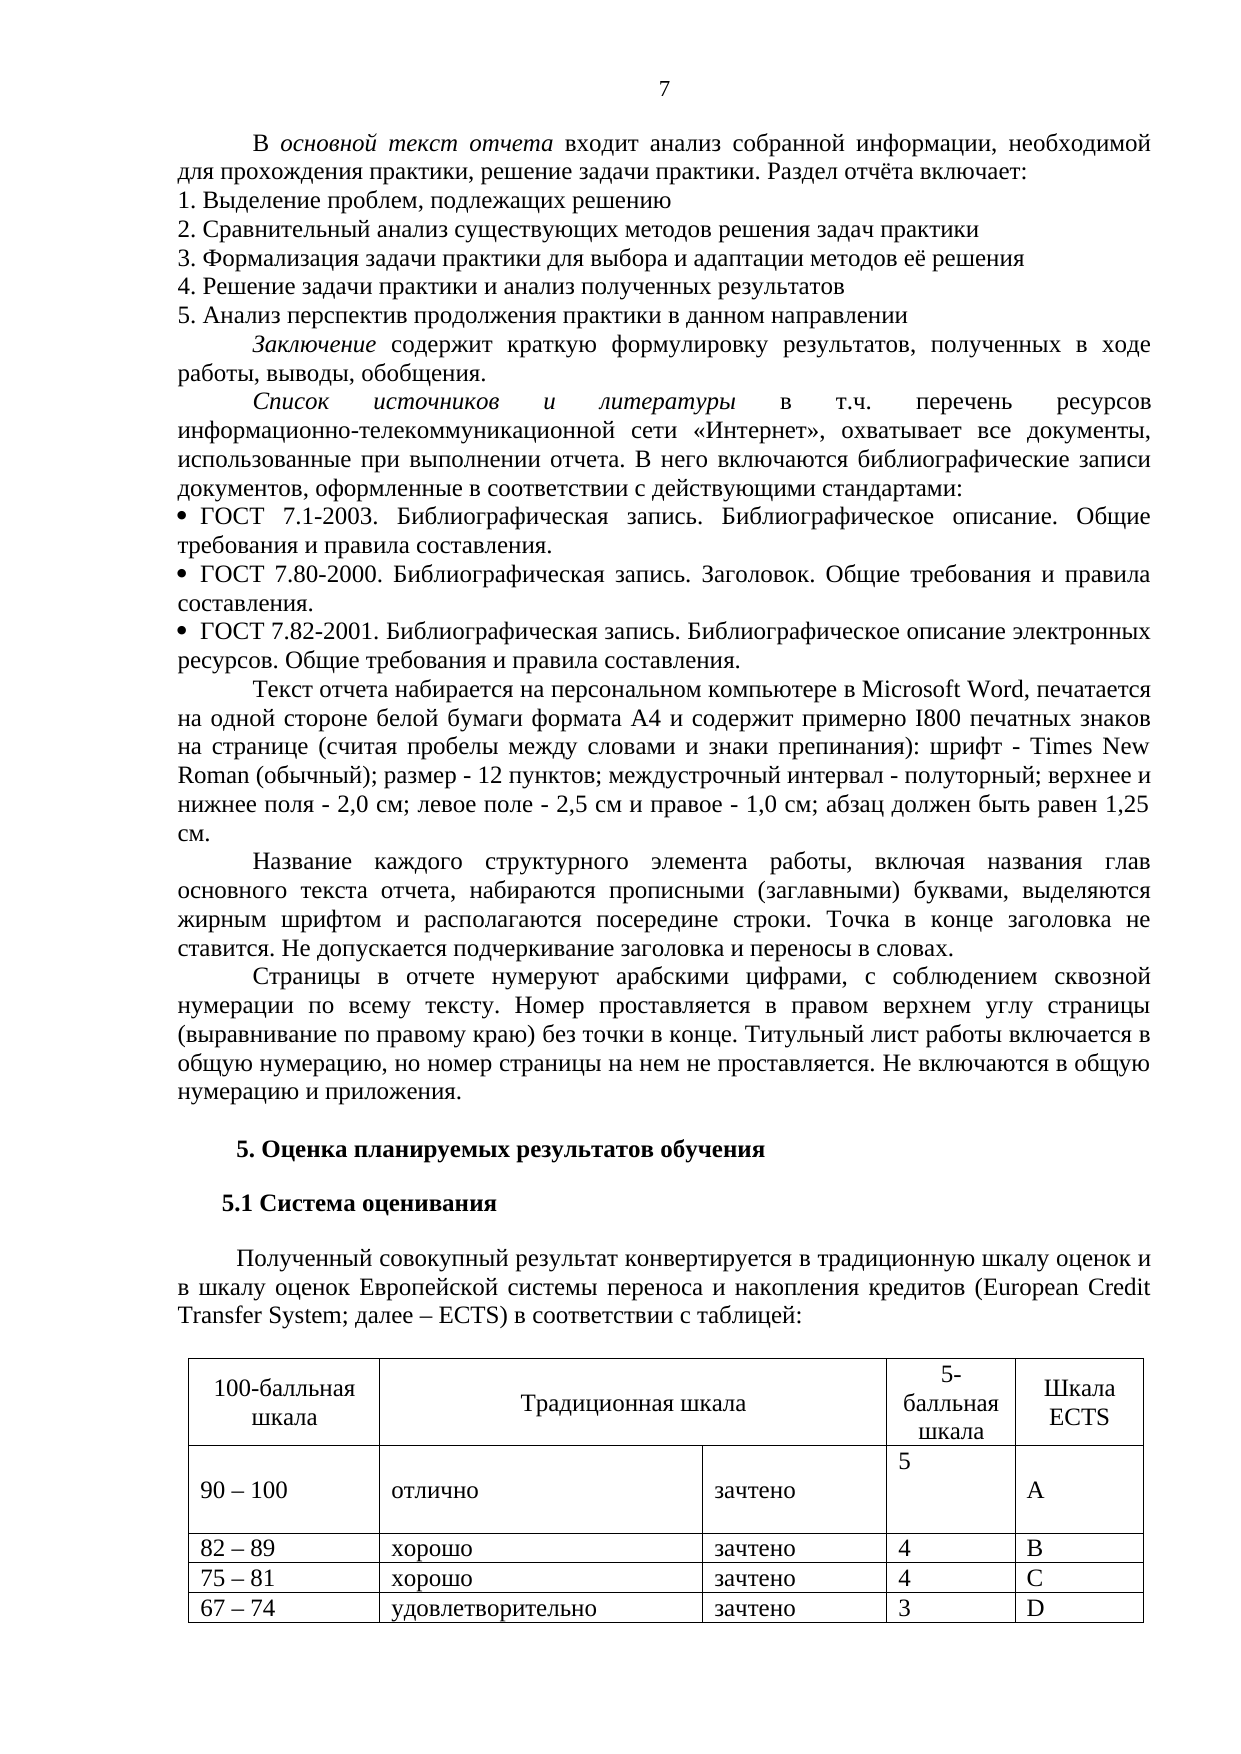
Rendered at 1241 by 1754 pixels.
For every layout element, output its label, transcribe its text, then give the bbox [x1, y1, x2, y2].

table_cell удовлетворительно [380, 1593, 702, 1622]
text Полученный совокупный результат конвертируется в традиционную шкалу оценок и в шкалу оценок Европейской системы переноса и накопления кредитов (European Credit Transfer System; далее – ECTS) в соответствии с таблицей: [177, 1243, 1152, 1329]
table_header 100-балльная шкала [189, 1359, 379, 1445]
list ГОСТ 7.82-2001. Библиографическая запись. Библиографическое описание электронных ресурсов. Общие требования и правила составления. [177, 616, 1152, 674]
table_cell 67 – 74 [189, 1593, 379, 1622]
table_cell B [1016, 1534, 1143, 1562]
text Название каждого структурного элемента работы, включая названия глав основного текста отчета, набираются прописными (заглавными) буквами, выделяются жирным шрифтом и располагаются посередине строки. Точка в конце заголовка не ставится. Не допускается подчеркивание заголовка и переносы в словах. [177, 846, 1152, 961]
table_header 5-балльная шкала [887, 1359, 1015, 1445]
table_cell хорошо [380, 1563, 702, 1592]
text Список источников и литературы в т.ч. перечень ресурсов информационно-телекоммуникационной сети «Интернет», охватывает все документы, использованные при выполнении отчета. В него включаются библиографические записи документов, оформленные в соответствии с действующими стандартами: [177, 386, 1152, 501]
list ГОСТ 7.1-2003. Библиографическая запись. Библиографическое описание. Общие требования и правила составления. [177, 501, 1152, 559]
table_cell 4 [887, 1563, 1015, 1592]
list Сравнительный анализ существующих методов решения задач практики [177, 214, 1152, 243]
table_cell отлично [380, 1446, 702, 1532]
text Текст отчета набирается на персональном компьютере в Microsoft Word, печатается на одной стороне белой бумаги формата А4 и содержит примерно I800 печатных знаков на странице (считая пробелы между словами и знаки препинания): шрифт - Times New Roman (обычный); размер - 12 пунктов; междустрочный интервал - полуторный; верхнее и нижнее поля - 2,0 см; левое поле - 2,5 см и правое - 1,0 см; абзац должен быть равен 1,25 см. [177, 674, 1152, 846]
text В основной текст отчета входит анализ собранной информации, необходимой для прохождения практики, решение задачи практики. Раздел отчёта включает: [177, 128, 1152, 185]
table_cell 75 – 81 [189, 1563, 379, 1592]
table_cell зачтено [703, 1593, 886, 1622]
table_header Шкала ECTS [1016, 1359, 1143, 1445]
table_cell A [1016, 1446, 1143, 1532]
table_header Традиционная шкала [380, 1359, 886, 1445]
table_cell 3 [887, 1593, 1015, 1622]
list 5.1 Система оценивания [177, 1188, 1152, 1216]
list ГОСТ 7.80-2000. Библиографическая запись. Заголовок. Общие требования и правила составления. [177, 559, 1152, 616]
list Формализация задачи практики для выбора и адаптации методов её решения [177, 243, 1152, 271]
table_cell зачтено [703, 1563, 886, 1592]
table_cell зачтено [703, 1534, 886, 1562]
table_cell хорошо [380, 1534, 702, 1562]
text Страницы в отчете нумеруют арабскими цифрами, с соблюдением сквозной нумерации по всему тексту. Номер проставляется в правом верхнем углу страницы (выравнивание по правому краю) без точки в конце. Титульный лист работы включается в общую нумерацию, но номер страницы на нем не проставляется. Не включаются в общую нумерацию и приложения. [177, 961, 1152, 1105]
table_cell 90 – 100 [189, 1446, 379, 1532]
list Решение задачи практики и анализ полученных результатов [177, 271, 1152, 300]
list Выделение проблем, подлежащих решению [177, 185, 1152, 214]
table_cell 5 [887, 1446, 1015, 1532]
list Анализ перспектив продолжения практики в данном направлении [177, 300, 1152, 329]
table_cell зачтено [703, 1446, 886, 1532]
table_cell C [1016, 1563, 1143, 1592]
table_cell 82 – 89 [189, 1534, 379, 1562]
table_cell D [1016, 1593, 1143, 1622]
table_cell 4 [887, 1534, 1015, 1562]
text 5. Оценка планируемых результатов обучения [177, 1134, 1152, 1163]
text Заключение содержит краткую формулировку результатов, полученных в ходе работы, выводы, обобщения. [177, 329, 1152, 386]
